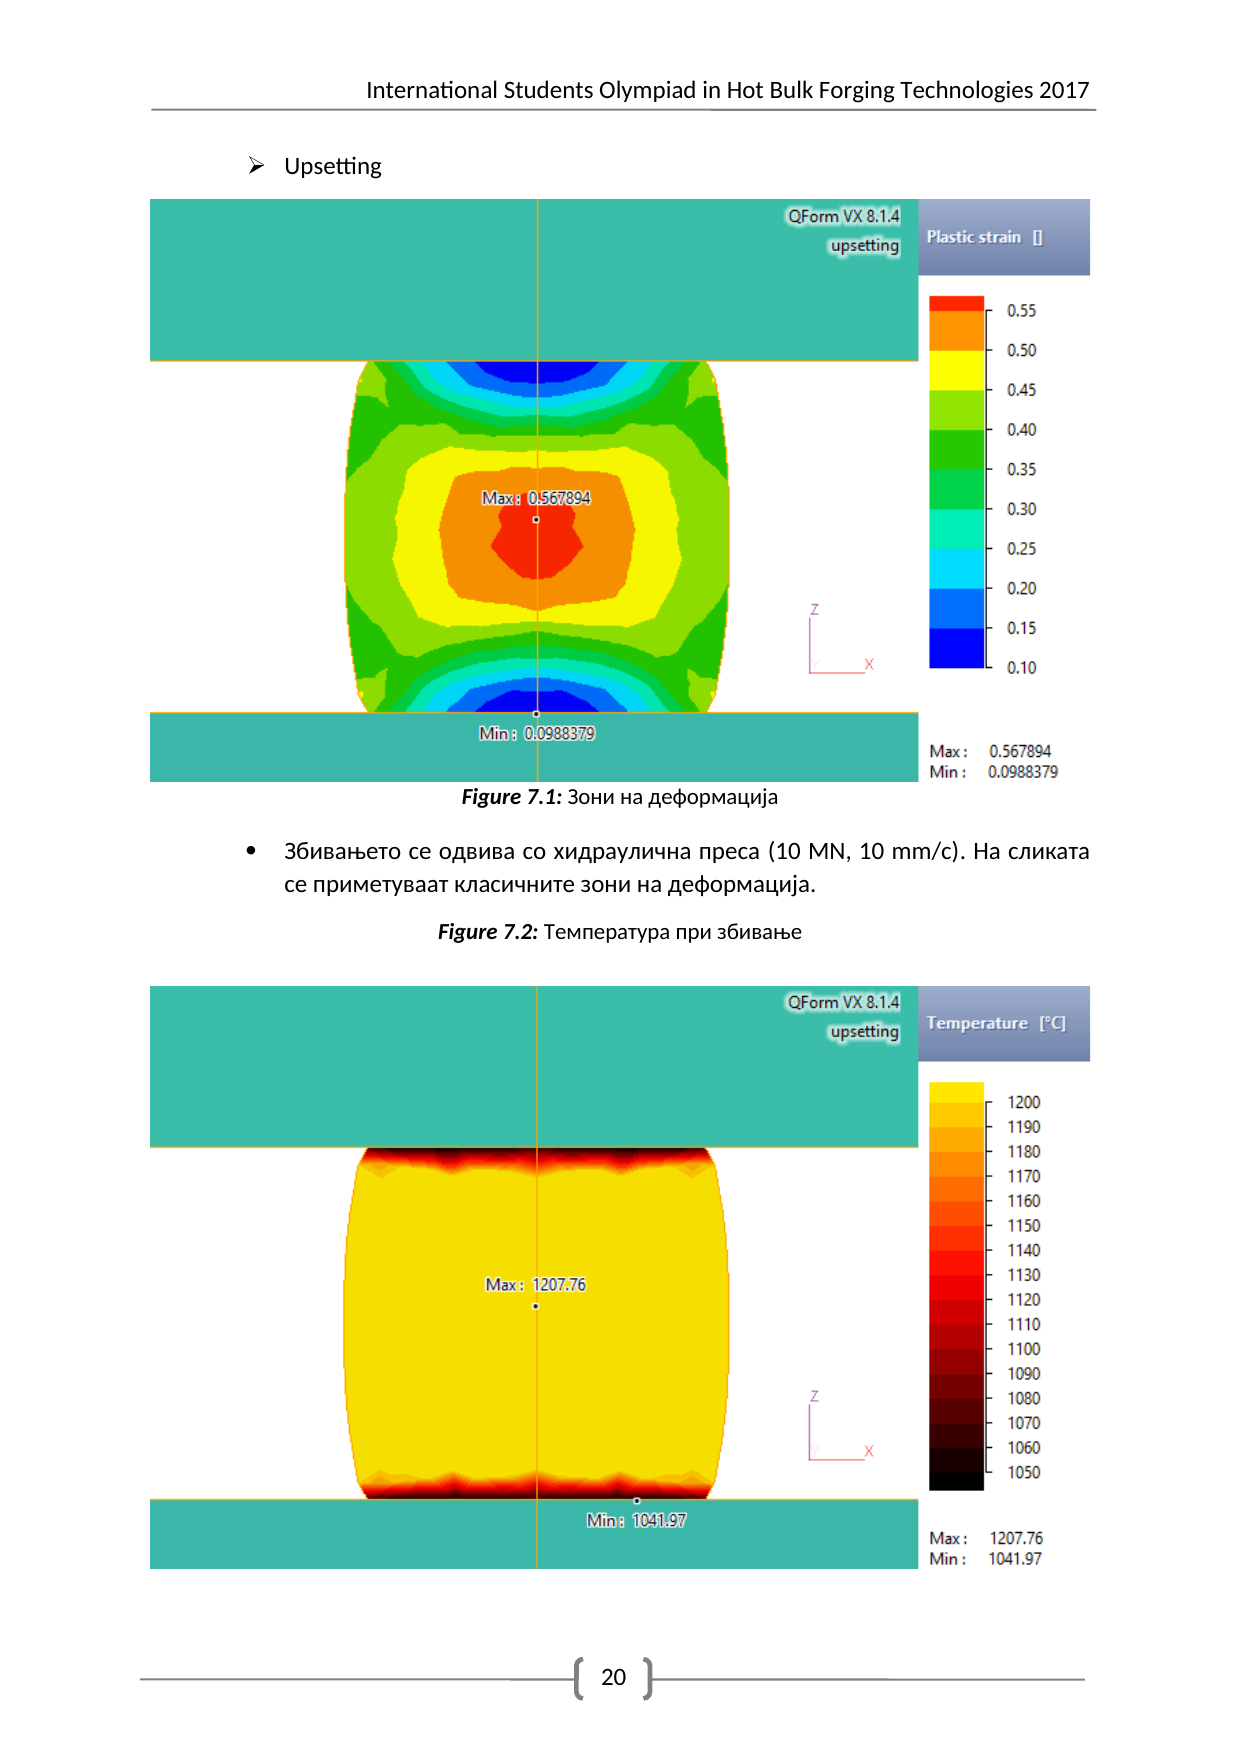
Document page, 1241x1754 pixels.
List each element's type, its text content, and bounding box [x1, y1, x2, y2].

list Збивањето се одвива со хидраулична преса (10 MN, 10 mm/c). На сликата се приметуваат класичните зони на деформација. [247, 835, 1090, 898]
text Figure 7.1: Зони на деформација [150, 782, 1090, 810]
picture [150, 986, 1091, 1569]
picture [150, 199, 1091, 782]
text Figure 7.2: Температура при збивање [150, 917, 1090, 945]
list Upsetting [247, 150, 1090, 181]
